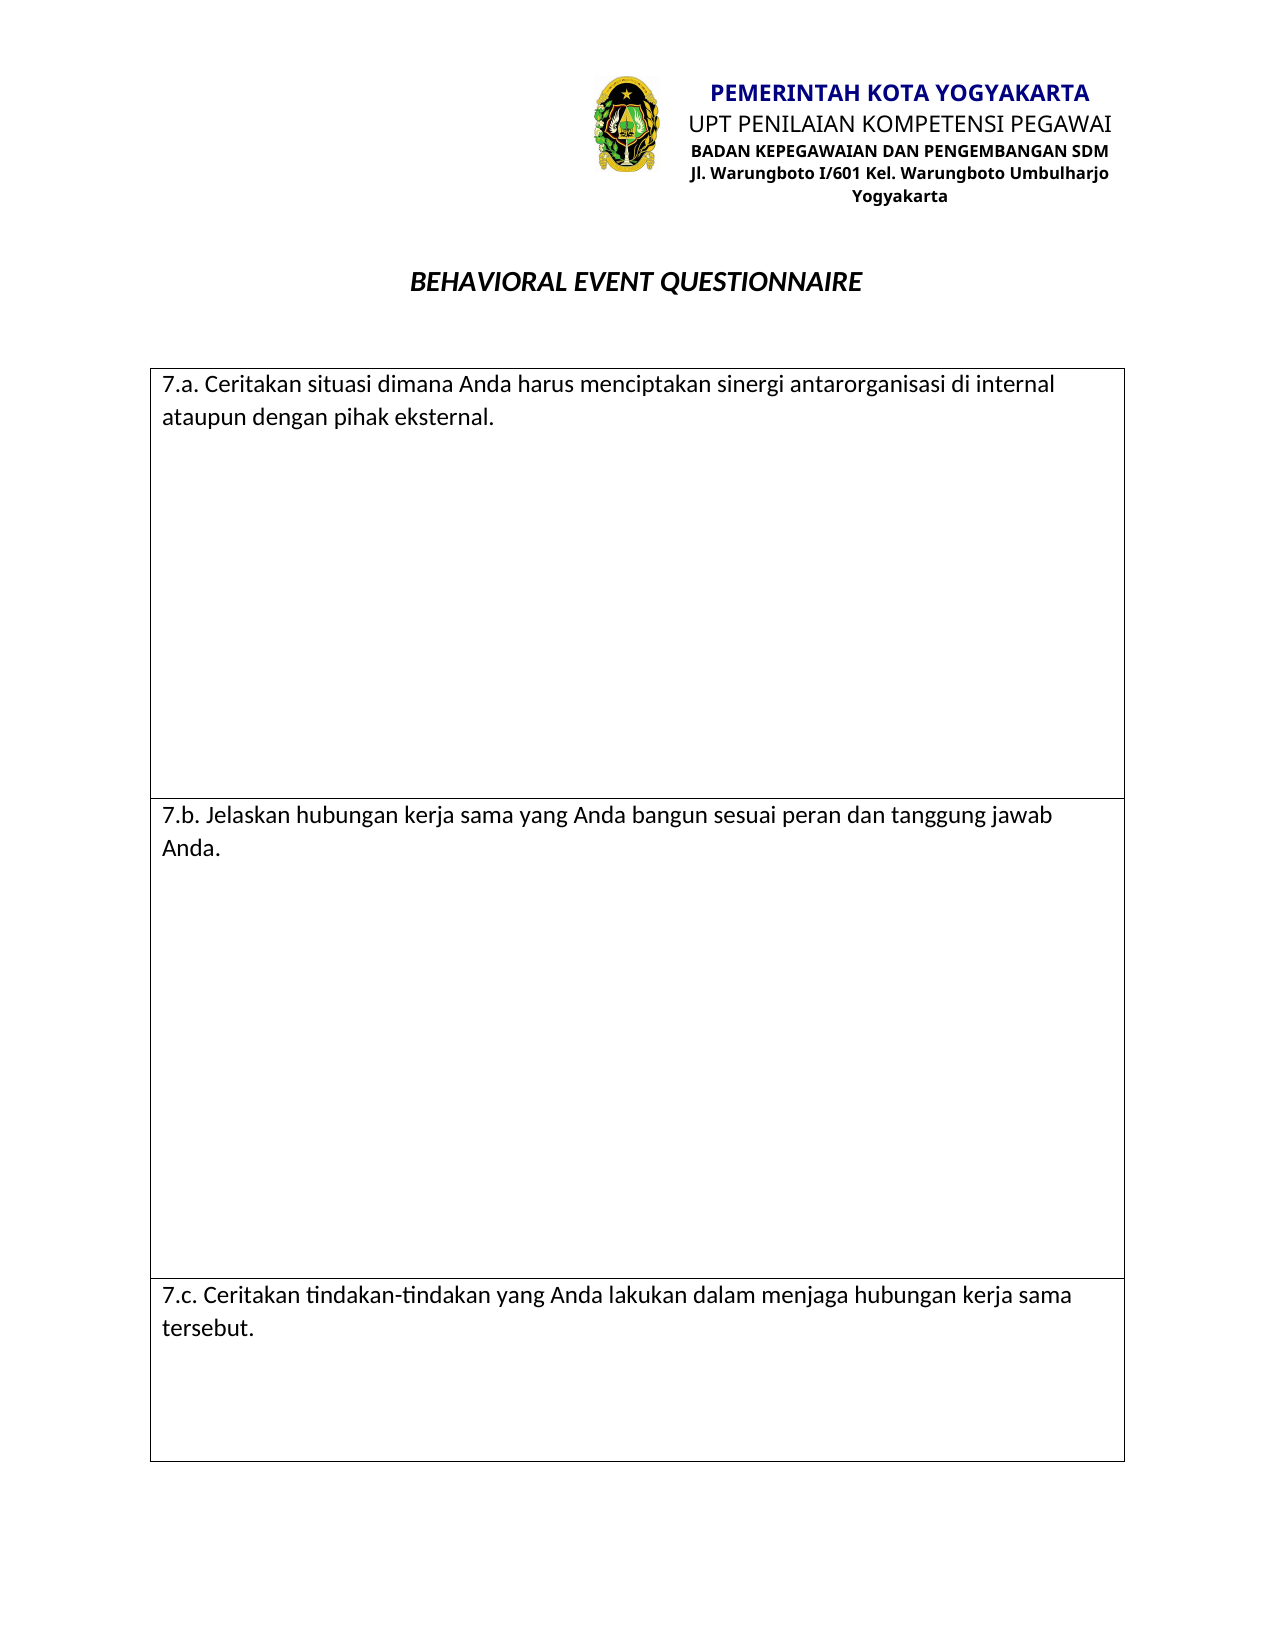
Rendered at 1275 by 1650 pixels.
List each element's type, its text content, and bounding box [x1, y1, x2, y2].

table_cell 7.c. Ceritakan tindakan-tindakan yang Anda lakukan dalam menjaga hubungan kerja sama tersebut. [151, 1279, 1124, 1461]
picture [593, 76, 660, 172]
table_cell 7.b. Jelaskan hubungan kerja sama yang Anda bangun sesuai peran dan tanggung jawab Anda. [151, 799, 1124, 1278]
table_header 7.a. Ceritakan situasi dimana Anda harus menciptakan sinergi antarorganisasi di internal ataupun dengan pihak eksternal. [151, 369, 1124, 798]
